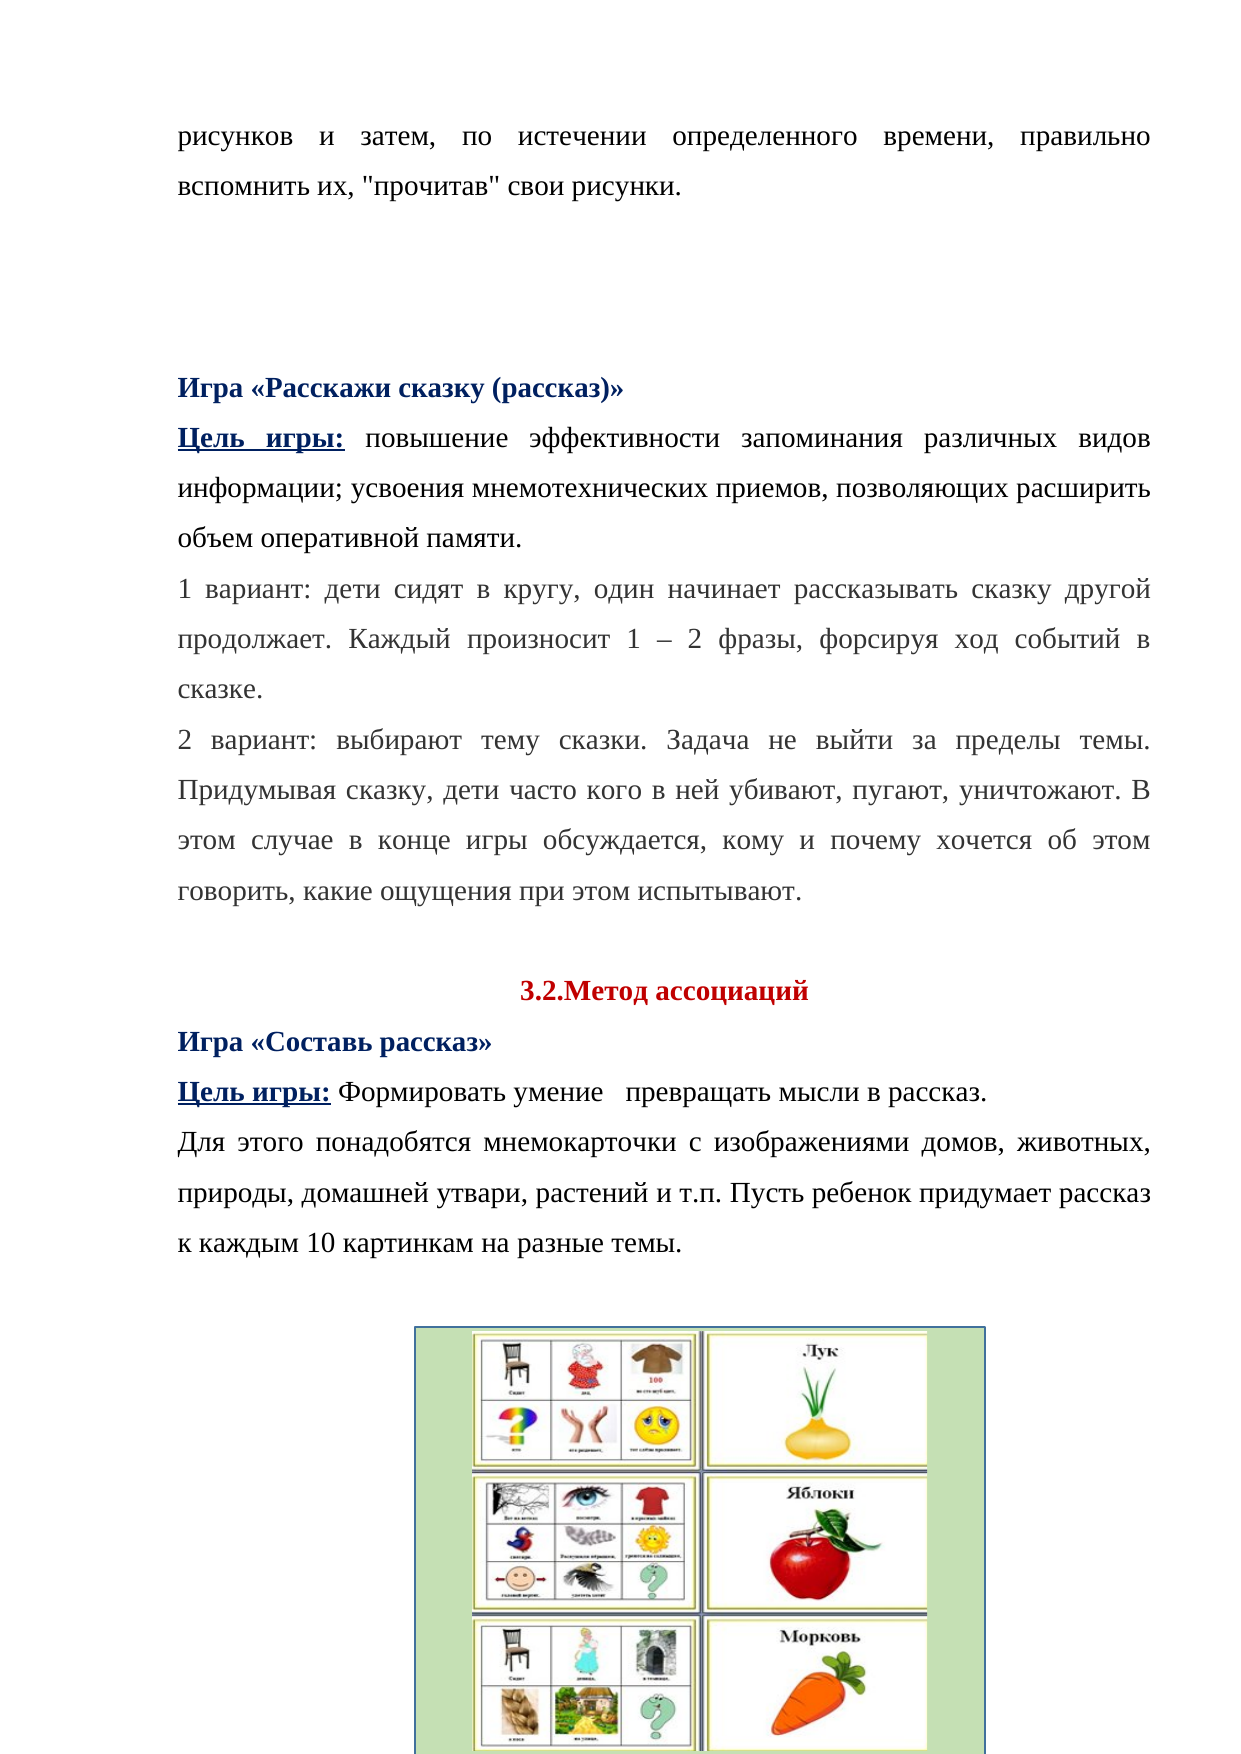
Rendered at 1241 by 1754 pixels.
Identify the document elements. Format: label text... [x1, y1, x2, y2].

text Игра «Составь рассказ» [177, 1024, 1152, 1057]
text 3.2.Метод ассоциаций [177, 973, 1152, 1007]
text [177, 118, 1152, 202]
text 2 вариант: выбирают тему сказки. Задача не выйти за пределы темы. Придумывая сказку, дети часто кого в ней убивают, пугают, уничтожают. В этом случае в конце игры обсуждается, кому и почему хочется об этом говорить, какие ощущения при этом испытывают. [177, 722, 1152, 906]
picture [470, 1331, 927, 1750]
text 1 вариант: дети сидят в кругу, один начинает рассказывать сказку другой продолжает. Каждый произносит 1 – 2 фразы, форсируя ход событий в сказке. [177, 571, 1152, 705]
text Для этого понадобятся мнемокарточки с изображениями домов, животных, природы, домашней утвари, растений и т.п. Пусть ребенок придумает рассказ к каждым 10 картинкам на разные темы. [177, 1124, 1152, 1258]
text Цель игры: Формировать умение превращать мысли в рассказ. [177, 1074, 1152, 1108]
text Игра «Расскажи сказку (рассказ)» [177, 370, 1152, 403]
